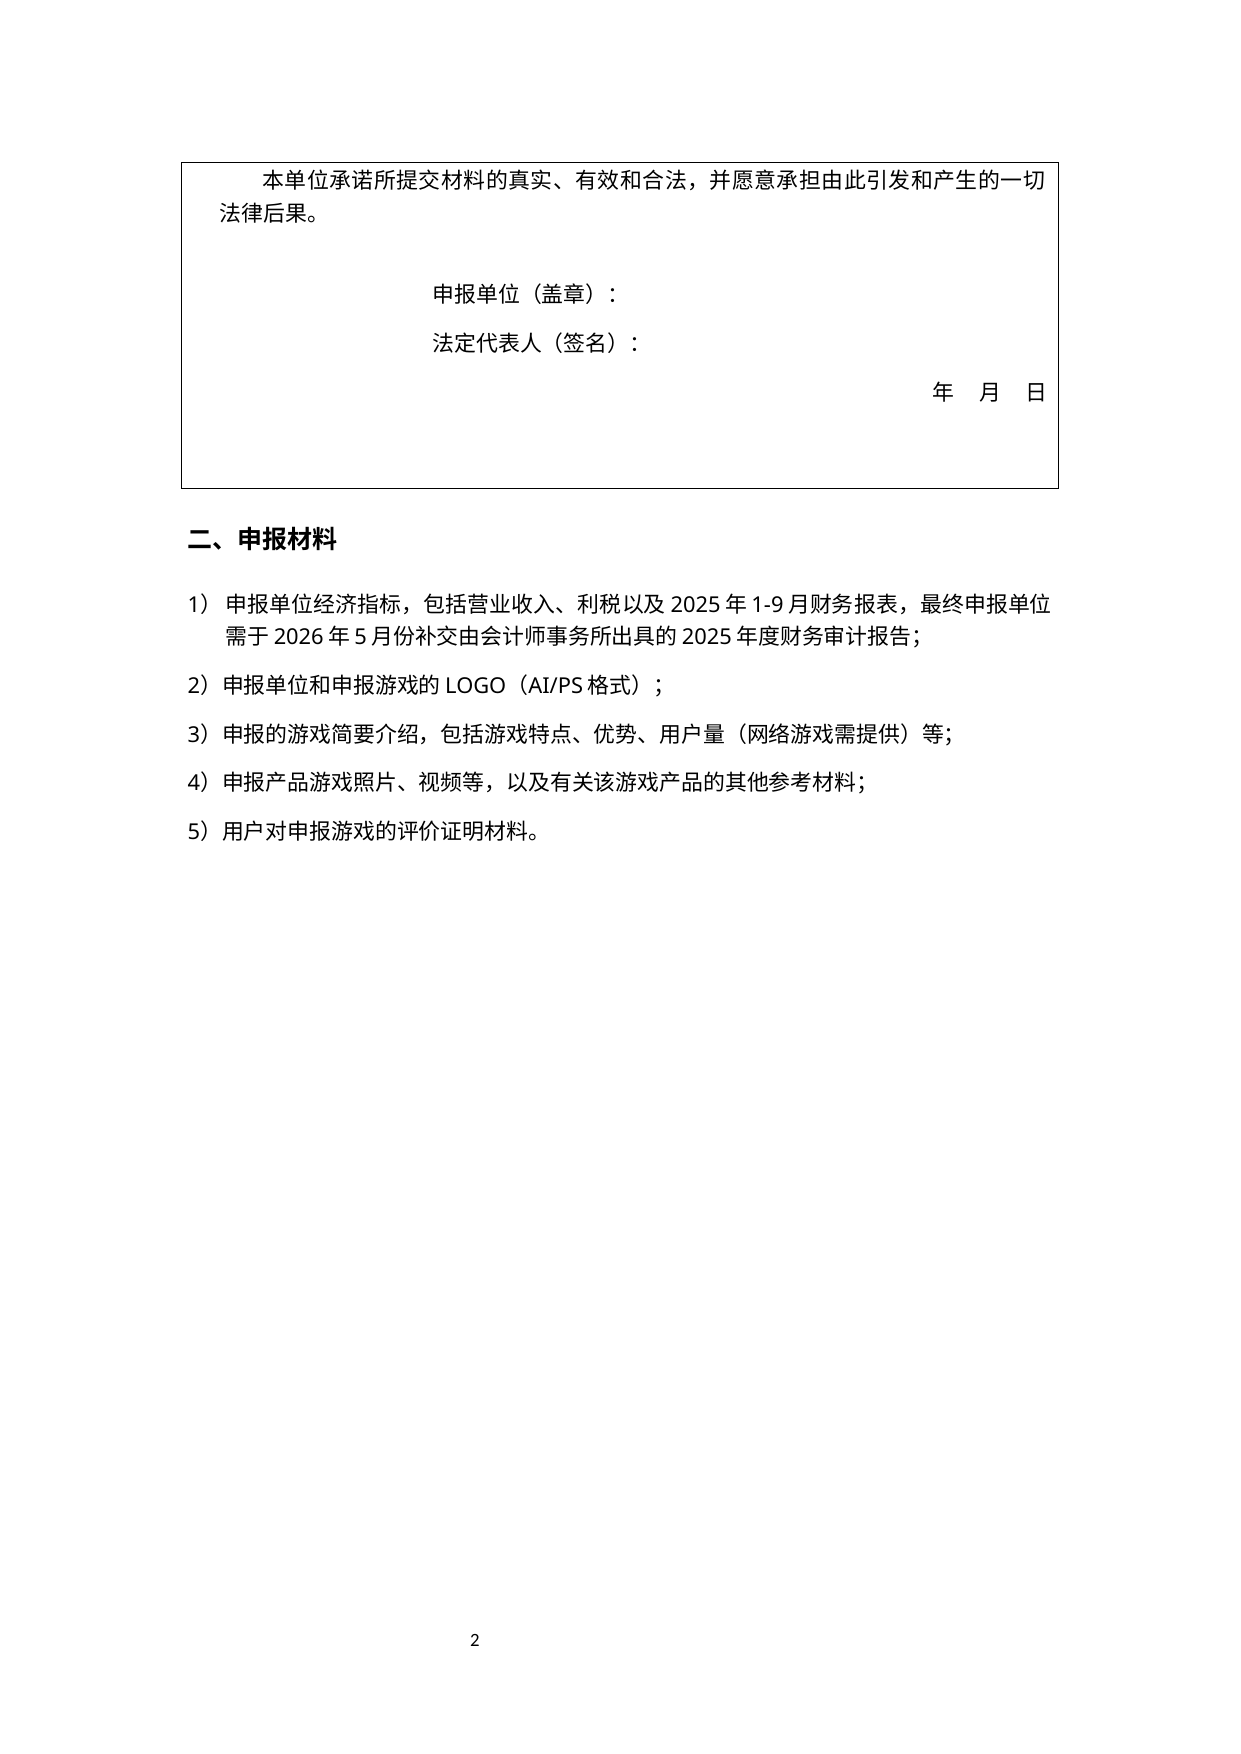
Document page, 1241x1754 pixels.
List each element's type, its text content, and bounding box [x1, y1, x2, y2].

list 二、申报材料 [187, 505, 1053, 570]
list 申报单位经济指标，包括营业收入、利税以及2025年1-9月财务报表，最终申报单位需于2026年5月份补交由会计师事务所出具的2025年度财务审计报告； [187, 586, 1053, 651]
text 4）申报产品游戏照片、视频等，以及有关该游戏产品的其他参考材料； [187, 765, 1053, 798]
text 3）申报的游戏简要介绍，包括游戏特点、优势、用户量（网络游戏需提供）等； [187, 716, 1053, 749]
table_cell 本单位承诺所提交材料的真实、有效和合法，并愿意承担由此引发和产生的一切法律后果。 申报单位（盖章）： 法定代表人（签名）： 年 月 日 [182, 163, 1058, 488]
text 5）用户对申报游戏的评价证明材料。 [187, 814, 1053, 846]
text 2）申报单位和申报游戏的LOGO（AI/PS格式）； [187, 668, 1053, 700]
